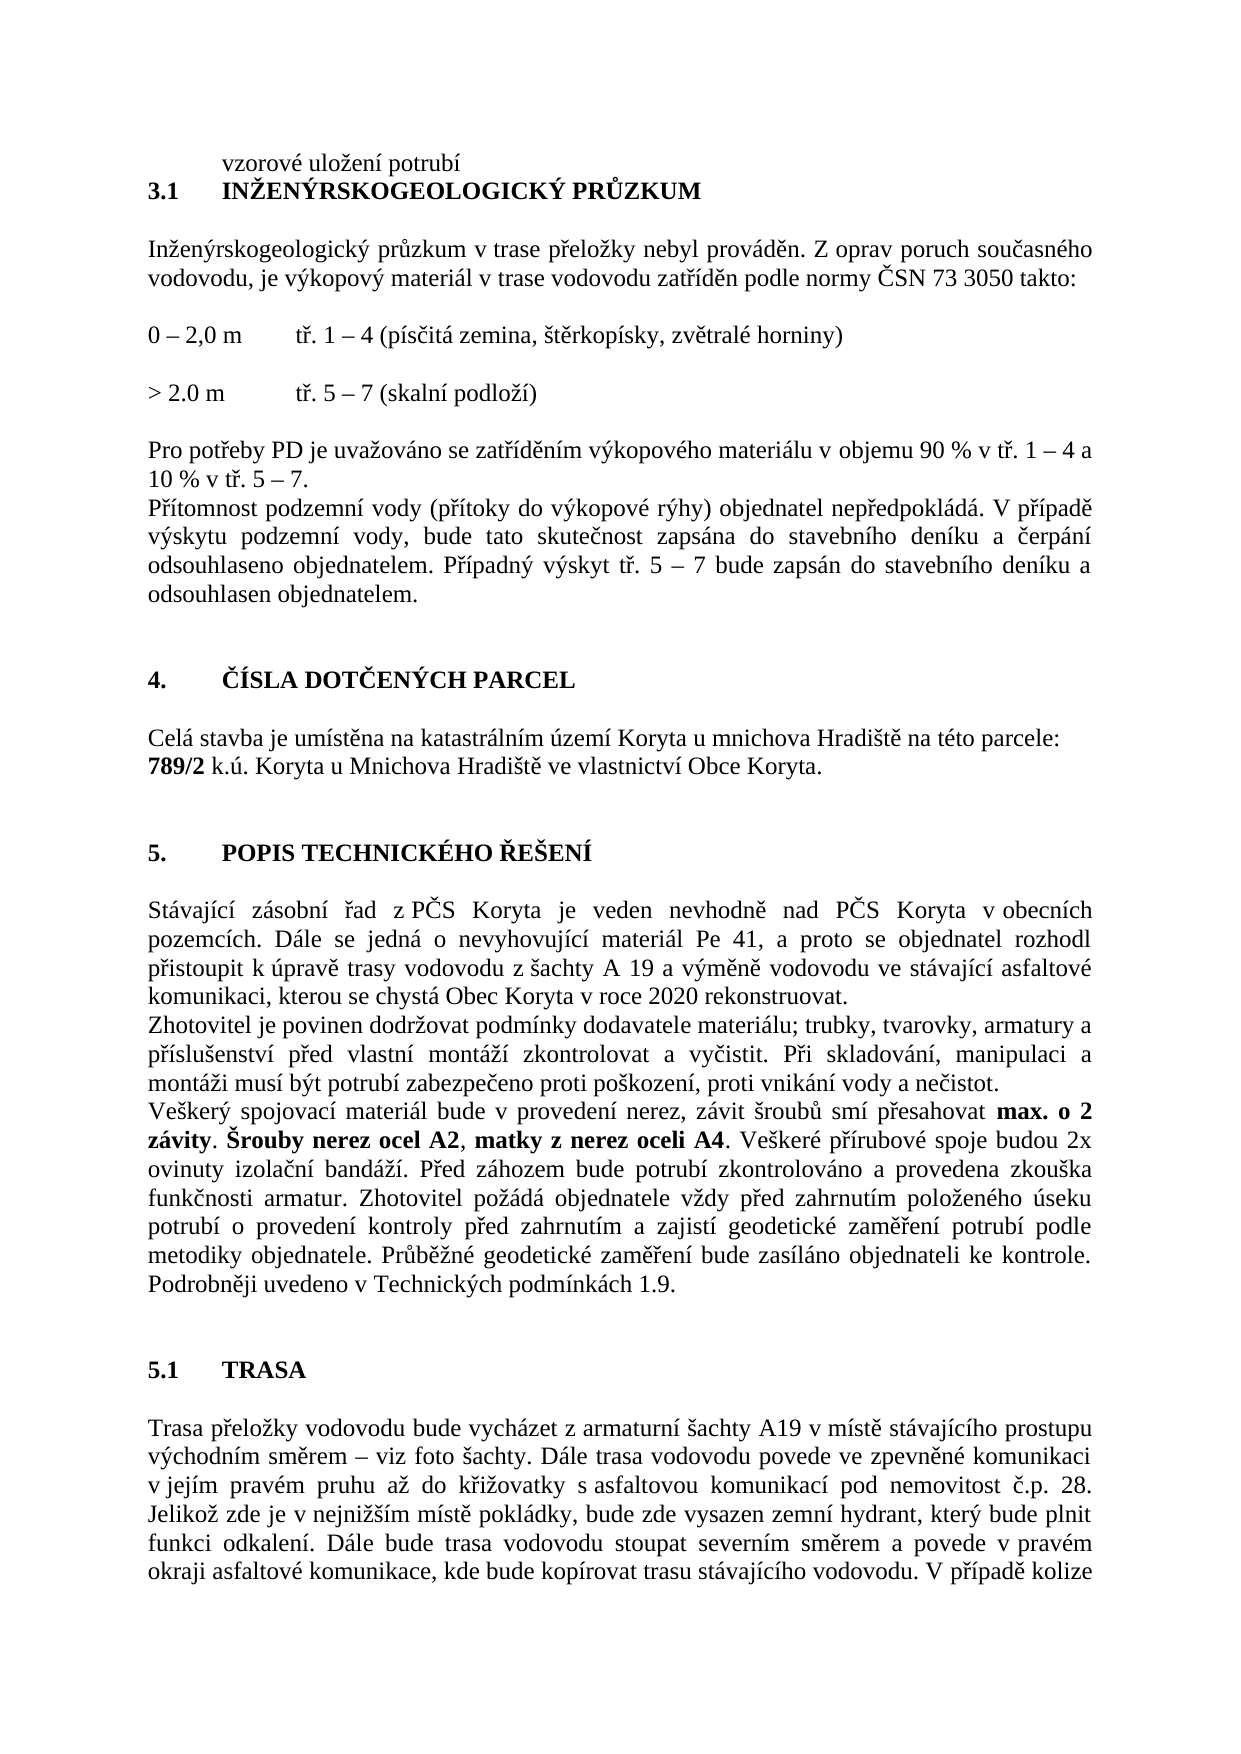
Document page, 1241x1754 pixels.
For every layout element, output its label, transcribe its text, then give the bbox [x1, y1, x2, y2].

text 5. POPIS TECHNICKÉHO ŘEŠENÍ [148, 838, 1092, 866]
text > 2.0 m tř. 5 – 7 (skalní podloží) [148, 378, 1092, 406]
text vzorové uložení potrubí [148, 148, 1092, 176]
text 0 – 2,0 m tř. 1 – 4 (písčitá zemina, štěrkopísky, zvětralé horniny) [148, 320, 1092, 349]
text Pro potřeby PD je uvažováno se zatříděním výkopového materiálu v objemu 90 % v tř. 1 – 4 a 10 % v tř. 5 – 7. [148, 435, 1092, 493]
text 5.1 TRASA [148, 1355, 1092, 1384]
text Veškerý spojovací materiál bude v provedení nerez, závit šroubů smí přesahovat max. o 2 závity. Šrouby nerez ocel A2, matky z nerez oceli A4. Veškeré přírubové spoje budou 2x ovinuty izolační bandáží. Před záhozem bude potrubí zkontrolováno a provedena zkouška funkčnosti armatur. Zhotovitel požádá objednatele vždy před zahrnutím položeného úseku potrubí o provedení kontroly před zahrnutím a zajistí geodetické zaměření potrubí podle metodiky objednatele. Průběžné geodetické zaměření bude zasíláno objednateli ke kontrole. Podrobněji uvedeno v Technických podmínkách 1.9. [148, 1096, 1092, 1298]
text 789/2 k.ú. Koryta u Mnichova Hradiště ve vlastnictví Obce Koryta. [148, 751, 1092, 780]
text Zhotovitel je povinen dodržovat podmínky dodavatele materiálu; trubky, tvarovky, armatury a příslušenství před vlastní montáží zkontrolovat a vyčistit. Při skladování, manipulaci a montáži musí být potrubí zabezpečeno proti poškození, proti vnikání vody a nečistot. [148, 1010, 1092, 1096]
text 3.1 INŽENÝRSKOGEOLOGICKÝ PRŮZKUM [148, 176, 1092, 205]
text 4. ČÍSLA DOTČENÝCH PARCEL [148, 665, 1092, 694]
text Stávající zásobní řad z PČS Koryta je veden nevhodně nad PČS Koryta v obecních pozemcích. Dále se jedná o nevyhovující materiál Pe 41, a proto se objednatel rozhodl přistoupit k úpravě trasy vodovodu z šachty A 19 a výměně vodovodu ve stávající asfaltové komunikaci, kterou se chystá Obec Koryta v roce 2020 rekonstruovat. [148, 895, 1092, 1010]
text Inženýrskogeologický průzkum v trase přeložky nebyl prováděn. Z oprav poruch současného vodovodu, je výkopový materiál v trase vodovodu zatříděn podle normy ČSN 73 3050 takto: [148, 234, 1092, 291]
text Přítomnost podzemní vody (přítoky do výkopové rýhy) objednatel nepředpokládá. V případě výskytu podzemní vody, bude tato skutečnost zapsána do stavebního deníku a čerpání odsouhlaseno objednatelem. Případný výskyt tř. 5 – 7 bude zapsán do stavebního deníku a odsouhlasen objednatelem. [148, 493, 1092, 608]
text Celá stavba je umístěna na katastrálním území Koryta u mnichova Hradiště na této parcele: [148, 723, 1092, 751]
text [148, 1413, 1092, 1585]
